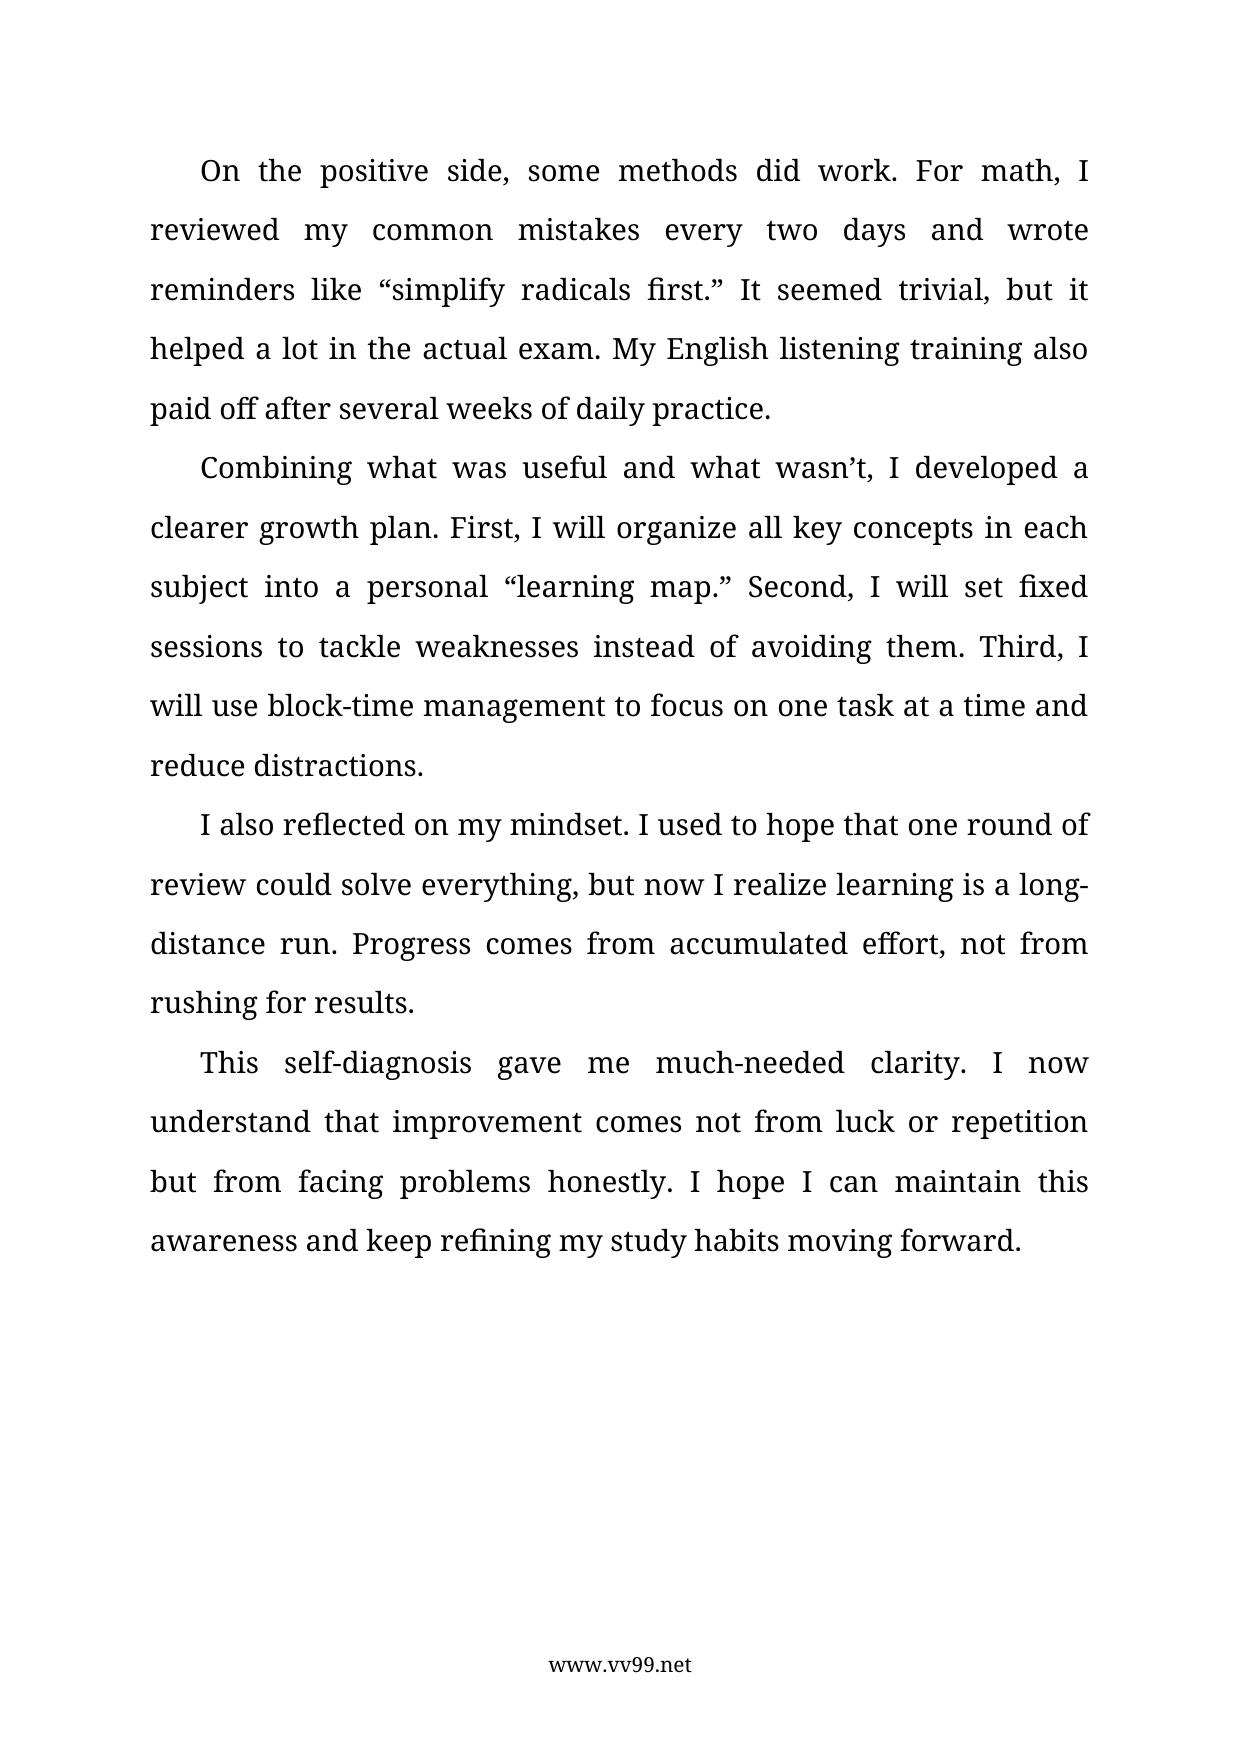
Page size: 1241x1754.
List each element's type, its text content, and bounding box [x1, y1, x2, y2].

text I also reflected on my mindset. I used to hope that one round of review could solve everything, but now I realize learning is a long-distance run. Progress comes from accumulated effort, not from rushing for results. [150, 804, 1090, 1022]
text Combining what was useful and what wasn’t, I developed a clearer growth plan. First, I will organize all key concepts in each subject into a personal “learning map.” Second, I will set fixed sessions to tackle weaknesses instead of avoiding them. Third, I will use block-time management to focus on one task at a time and reduce distractions. [150, 447, 1090, 784]
text This self-diagnosis gave me much-needed clarity. I now understand that improvement comes not from luck or repetition but from facing problems honestly. I hope I can maintain this awareness and keep refining my study habits moving forward. [150, 1042, 1090, 1260]
text On the positive side, some methods did work. For math, I reviewed my common mistakes every two days and wrote reminders like “simplify radicals first.” It seemed trivial, but it helped a lot in the actual exam. My English listening training also paid off after several weeks of daily practice. [150, 150, 1090, 428]
